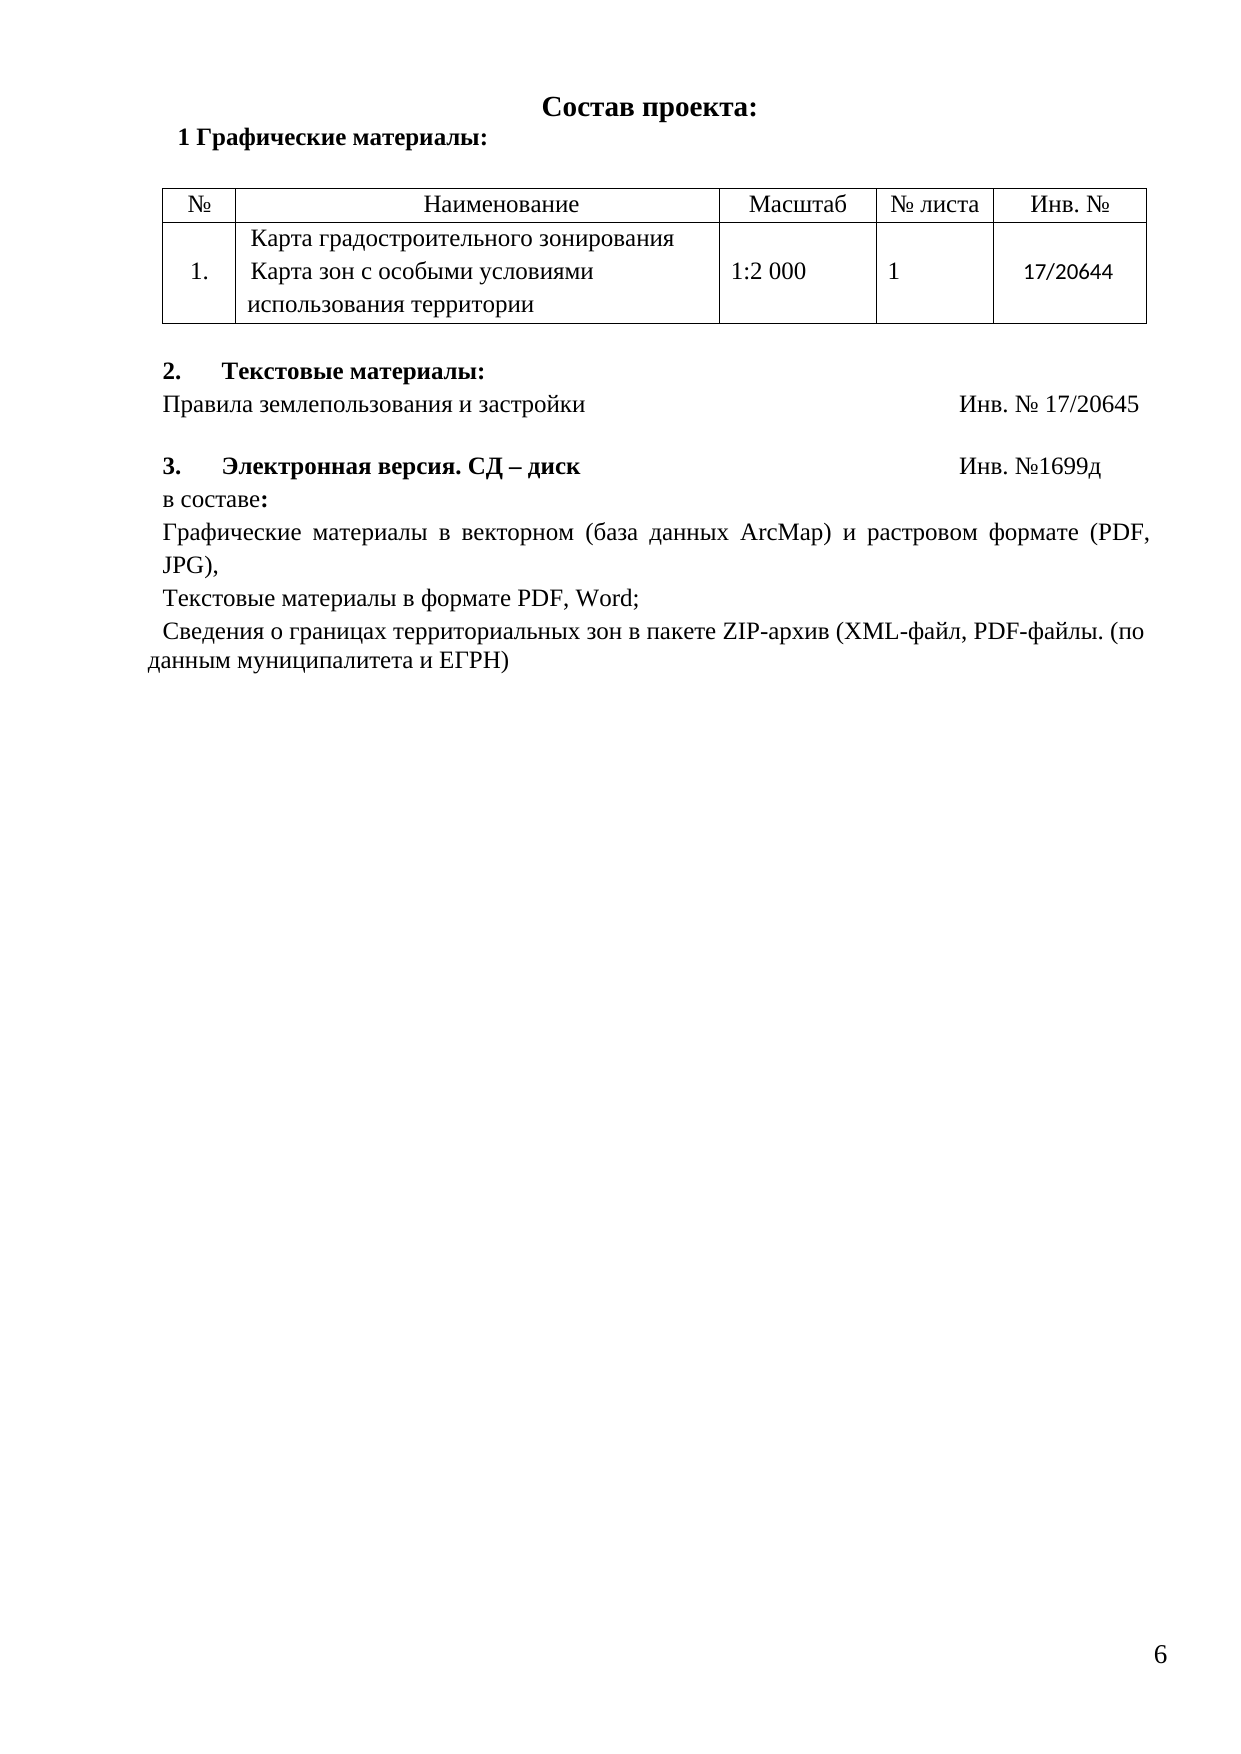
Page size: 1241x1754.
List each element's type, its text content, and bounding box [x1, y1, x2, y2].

text Правила землепользования и застройки Инв. № 17/20645 [162, 389, 1152, 418]
table_cell 17/20644 [994, 223, 1146, 322]
table_header Масштаб [720, 189, 876, 222]
table_cell 1 [877, 223, 993, 322]
table_header № листа [877, 189, 993, 222]
text Текстовые материалы в формате PDF, Word; [162, 583, 1152, 612]
text 3. Электронная версия. СД – диск Инв. №1699д [162, 451, 1152, 480]
table_cell 1:2 000 [720, 223, 876, 322]
table_cell Карта градостроительного зонирования Карта зон с особыми условиями использования территории [236, 223, 719, 322]
text Сведения о границах территориальных зон в пакете ZIP-архив (XML-файл, PDF-файлы. (по данным муниципалитета и ЕГРН) [148, 616, 1152, 674]
text 1 Графические материалы: [148, 122, 1152, 151]
text Состав проекта: [148, 89, 1152, 122]
table_header Инв. № [994, 189, 1146, 222]
text в составе: [162, 484, 1152, 513]
text 2. Текстовые материалы: [162, 356, 1152, 385]
table_header Наименование [236, 189, 719, 222]
table_cell 1. [163, 223, 235, 322]
table_header № [163, 189, 235, 222]
text Графические материалы в векторном (база данных ArcMap) и растровом формате (PDF, JPG), [162, 517, 1152, 579]
